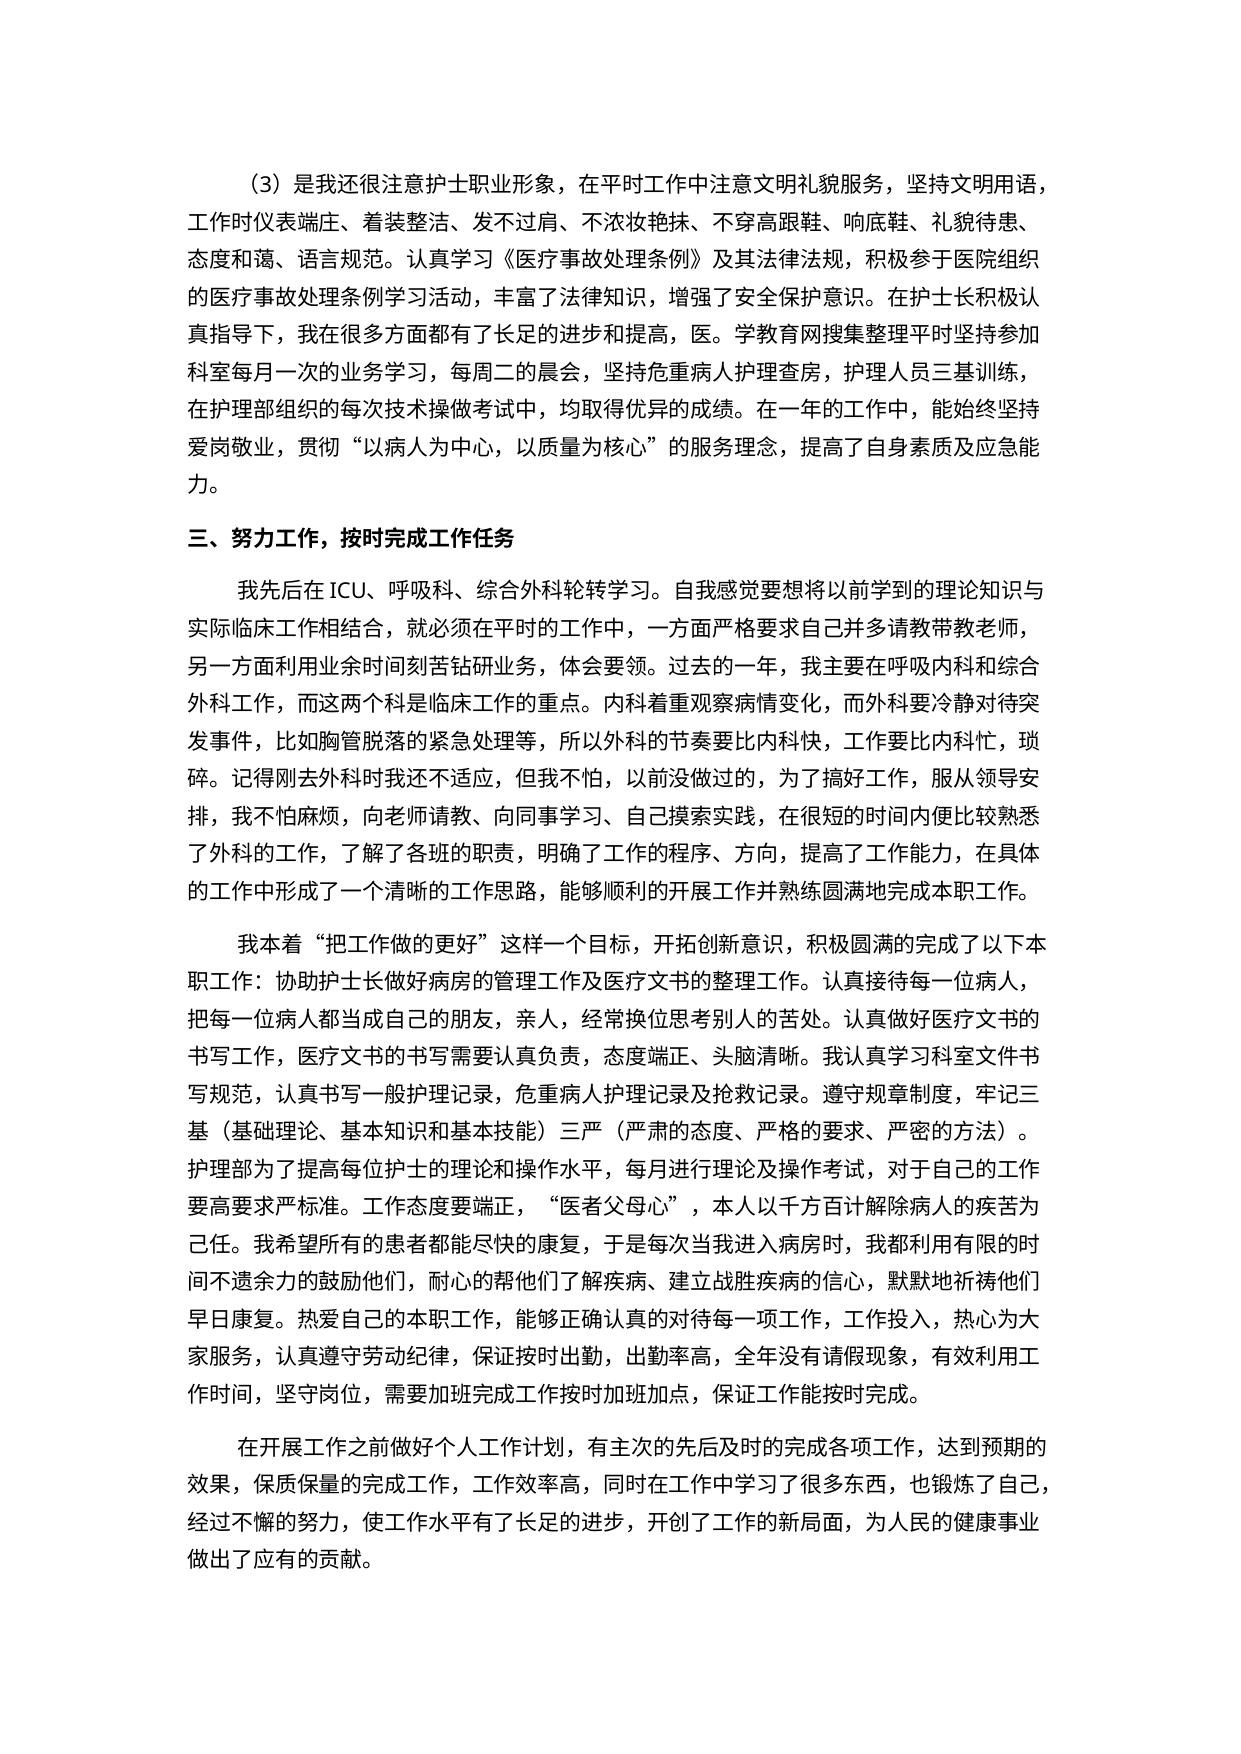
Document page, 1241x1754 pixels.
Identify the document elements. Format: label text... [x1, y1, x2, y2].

text 我先后在ICU、呼吸科、综合外科轮转学习。自我感觉要想将以前学到的理论知识与实际临床工作相结合，就必须在平时的工作中，一方面严格要求自己并多请教带教老师，另一方面利用业余时间刻苦钻研业务，体会要领。过去的一年，我主要在呼吸内科和综合外科工作，而这两个科是临床工作的重点。内科着重观察病情变化，而外科要冷静对待突发事件，比如胸管脱落的紧急处理等，所以外科的节奏要比内科快，工作要比内科忙，琐碎。记得刚去外科时我还不适应，但我不怕，以前没做过的，为了搞好工作，服从领导安排，我不怕麻烦，向老师请教、向同事学习、自己摸索实践，在很短的时间内便比较熟悉了外科的工作，了解了各班的职责，明确了工作的程序、方向，提高了工作能力，在具体的工作中形成了一个清晰的工作思路，能够顺利的开展工作并熟练圆满地完成本职工作。 [187, 571, 1053, 908]
text 在开展工作之前做好个人工作计划，有主次的先后及时的完成各项工作，达到预期的效果，保质保量的完成工作，工作效率高，同时在工作中学习了很多东西，也锻炼了自己，经过不懈的努力，使工作水平有了长足的进步，开创了工作的新局面，为人民的健康事业做出了应有的贡献。 [187, 1427, 1053, 1577]
text （3）是我还很注意护士职业形象，在平时工作中注意文明礼貌服务，坚持文明用语，工作时仪表端庄、着装整洁、发不过肩、不浓妆艳抺、不穿高跟鞋、响底鞋、礼貌待患、态度和蔼、语言规范。认真学习《医疗事故处理条例》及其法律法规，积极参于医院组织的医疗事故处理条例学习活动，丰富了法律知识，增强了安全保护意识。在护士长积极认真指导下，我在很多方面都有了长足的进步和提高，医。学教育网搜集整理平时坚持参加科室每月一次的业务学习，每周二的晨会，坚持危重病人护理查房，护理人员三基训练，在护理部组织的每次技术操做考试中，均取得优异的成绩。在一年的工作中，能始终坚持爱岗敬业，贯彻“以病人为中心，以质量为核心”的服务理念，提高了自身素质及应急能力。 [187, 164, 1053, 502]
text 我本着“把工作做的更好”这样一个目标，开拓创新意识，积极圆满的完成了以下本职工作：协助护士长做好病房的管理工作及医疗文书的整理工作。认真接待每一位病人，把每一位病人都当成自己的朋友，亲人，经常换位思考别人的苦处。认真做好医疗文书的书写工作，医疗文书的书写需要认真负责，态度端正、头脑清晰。我认真学习科室文件书写规范，认真书写一般护理记录，危重病人护理记录及抢救记录。遵守规章制度，牢记三基（基础理论、基本知识和基本技能）三严（严肃的态度、严格的要求、严密的方法）。护理部为了提高每位护士的理论和操作水平，每月进行理论及操作考试，对于自己的工作要高要求严标准。工作态度要端正，“医者父母心”，本人以千方百计解除病人的疾苦为己任。我希望所有的患者都能尽快的康复，于是每次当我进入病房时，我都利用有限的时间不遗余力的鼓励他们，耐心的帮他们了解疾病、建立战胜疾病的信心，默默地祈祷他们早日康复。热爱自己的本职工作，能够正确认真的对待每一项工作，工作投入，热心为大家服务，认真遵守劳动纪律，保证按时出勤，出勤率高，全年没有请假现象，有效利用工作时间，坚守岗位，需要加班完成工作按时加班加点，保证工作能按时完成。 [187, 924, 1053, 1411]
text 三、努力工作，按时完成工作任务 [187, 518, 1053, 555]
